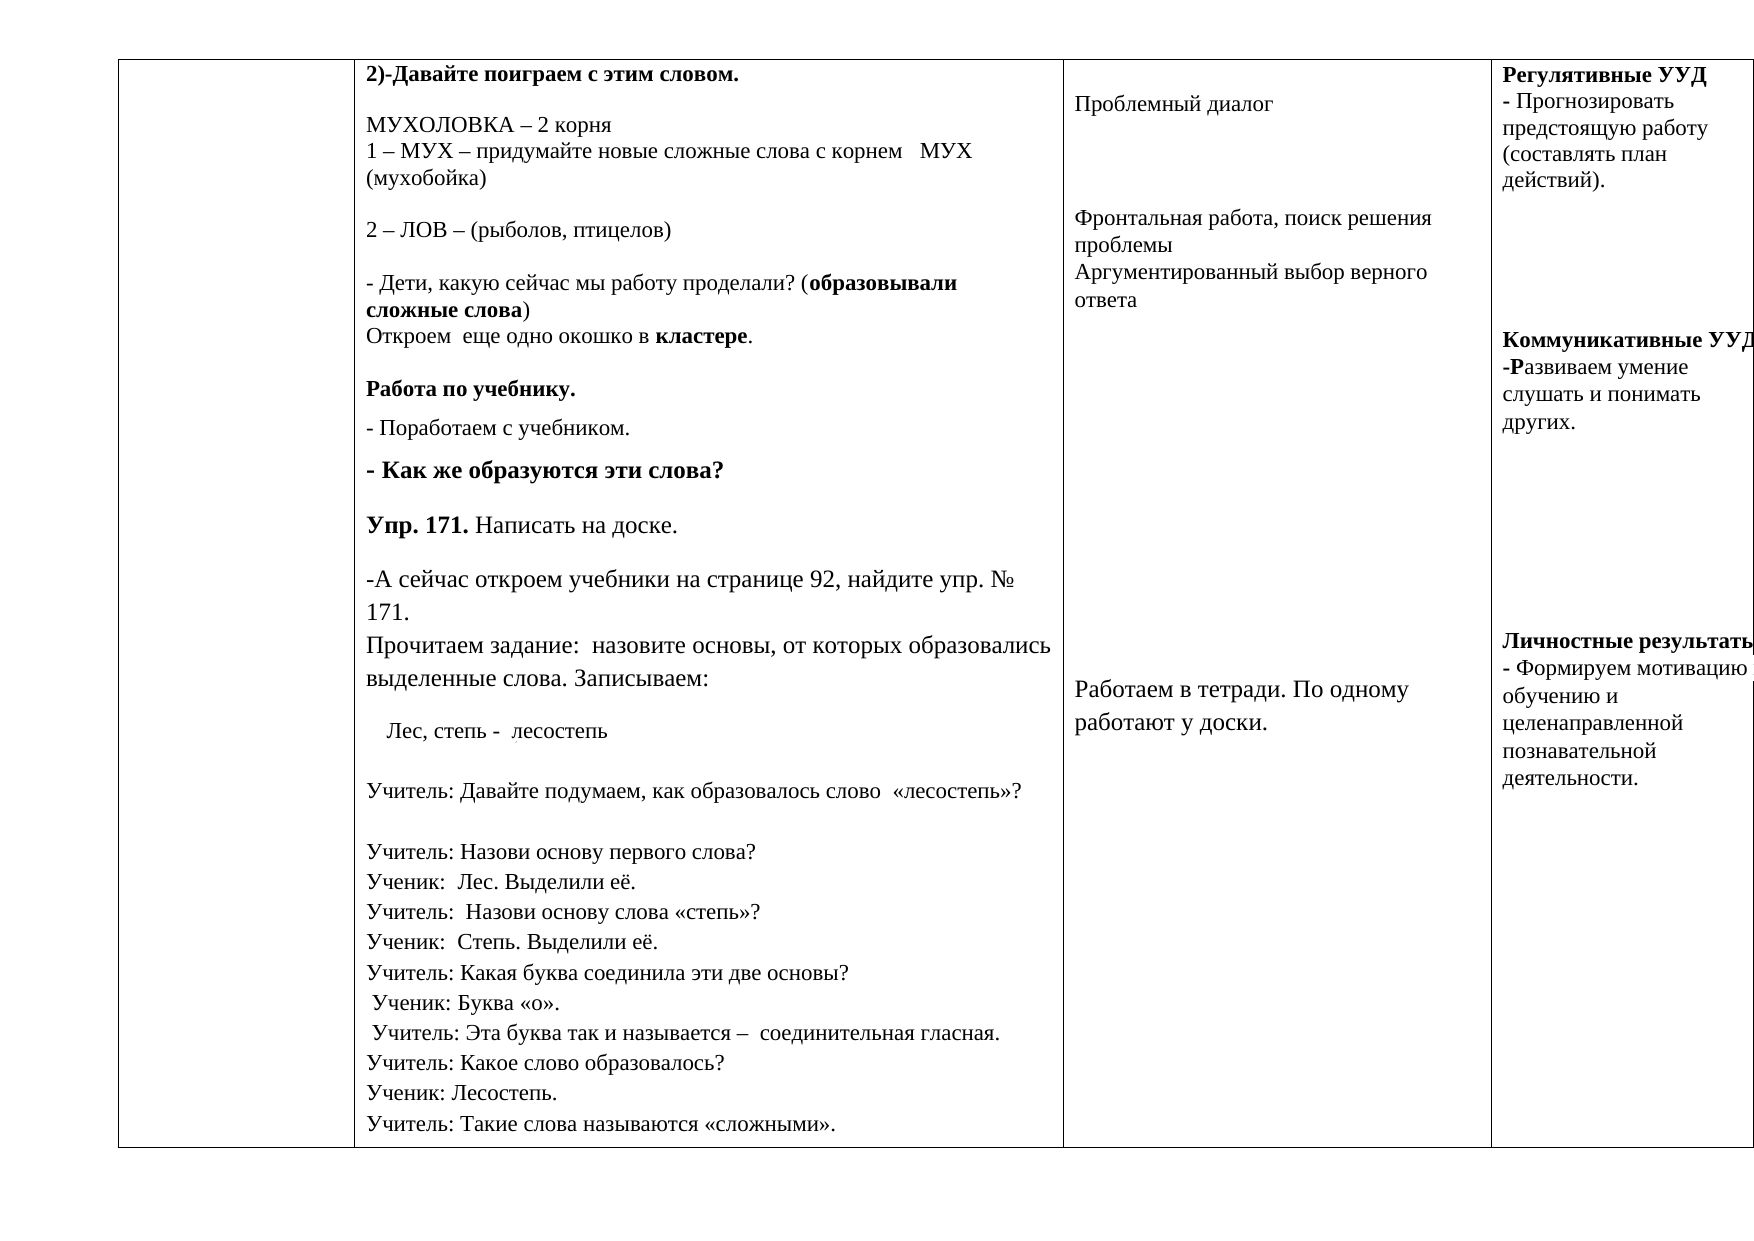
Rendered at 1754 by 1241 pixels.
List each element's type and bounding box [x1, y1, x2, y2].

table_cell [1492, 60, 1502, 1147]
table_cell [355, 60, 1063, 1147]
table_cell [1064, 60, 1491, 1147]
table_cell [119, 60, 354, 1147]
